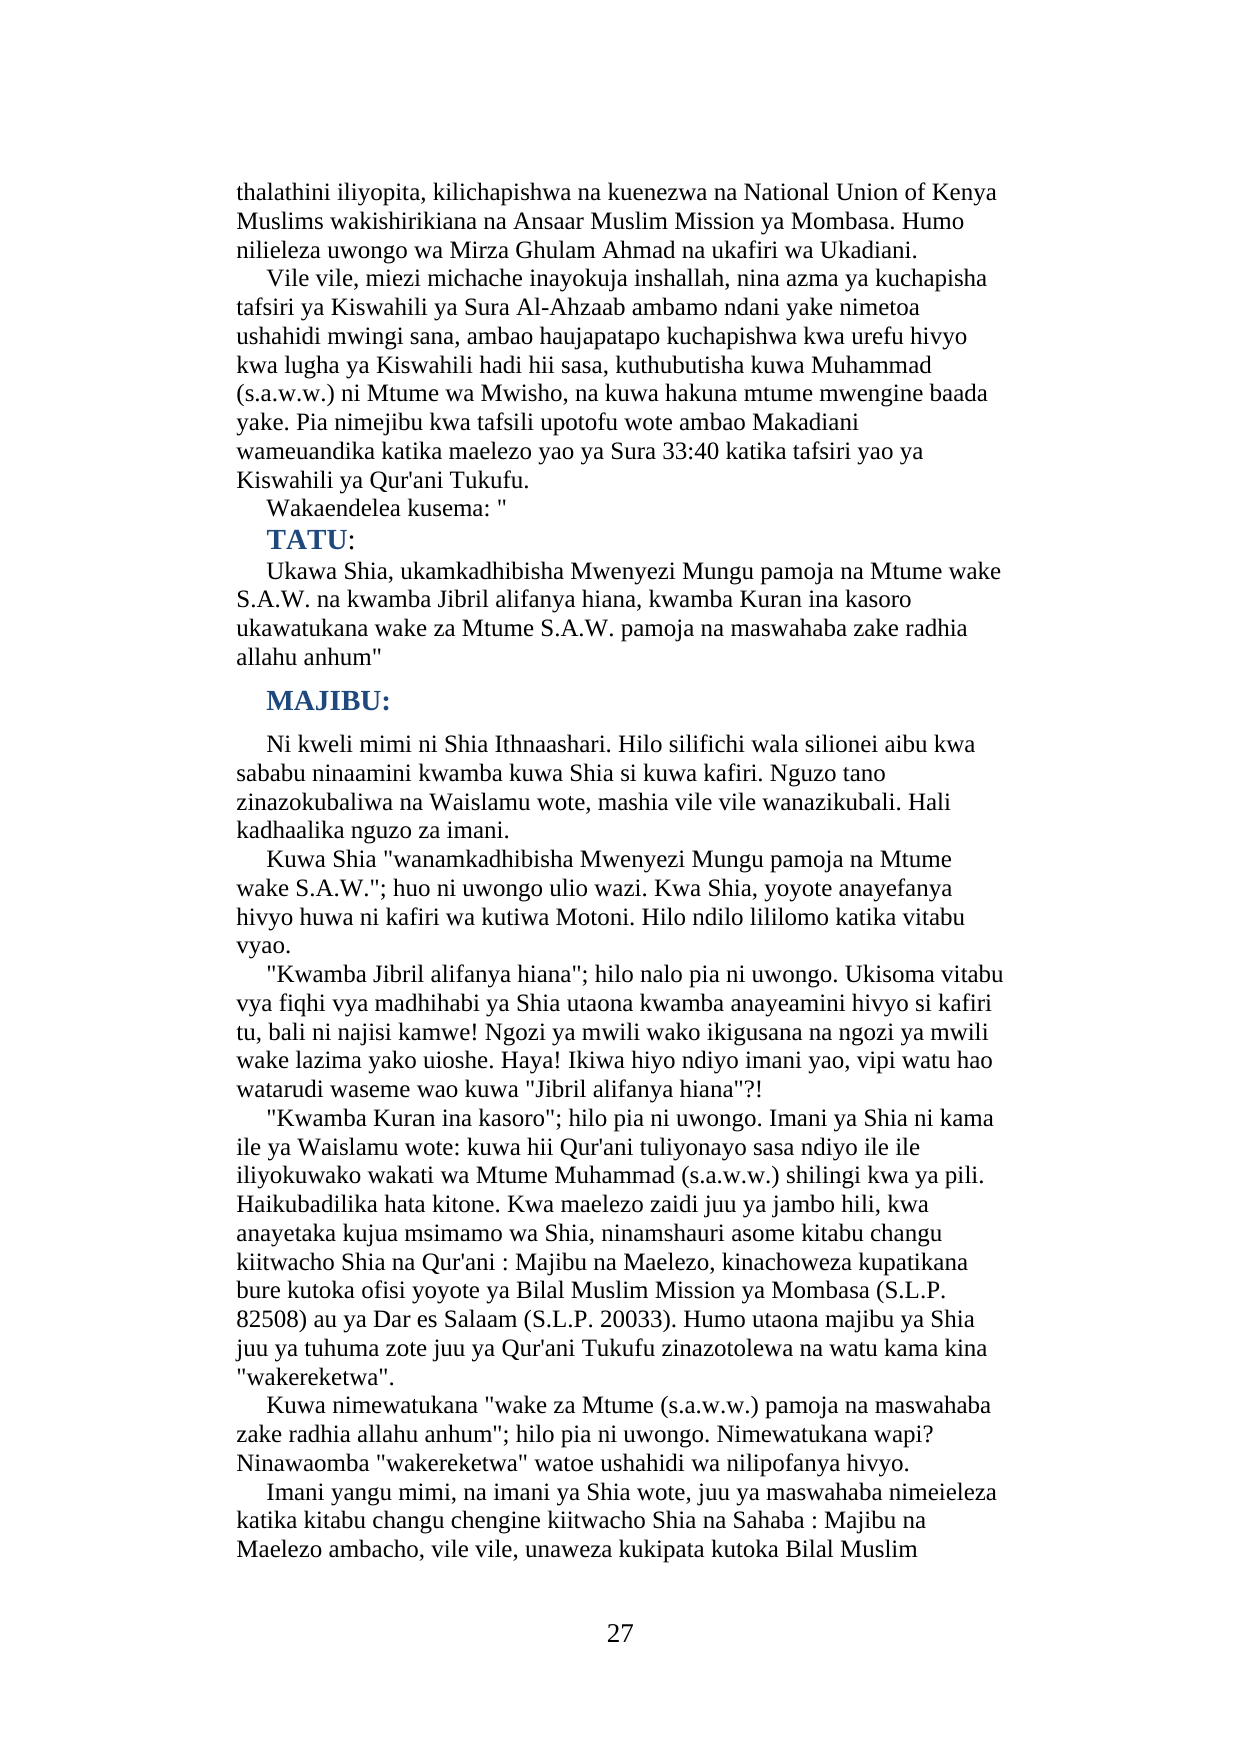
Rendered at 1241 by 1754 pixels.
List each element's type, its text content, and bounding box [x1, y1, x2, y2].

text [236, 177, 1004, 263]
text Kuwa Shia "wanamkadhibisha Mwenyezi Mungu pamoja na Mtume wake S.A.W."; huo ni uwongo ulio wazi. Kwa Shia, yoyote anayefanya hivyo huwa ni kafiri wa kutiwa Motoni. Hilo ndilo lililomo katika vitabu vyao. [236, 844, 1004, 959]
text "Kwamba Jibril alifanya hiana"; hilo nalo pia ni uwongo. Ukisoma vitabu vya fiqhi vya madhihabi ya Shia utaona kwamba anayeamini hivyo si kafiri tu, bali ni najisi kamwe! Ngozi ya mwili wako ikigusana na ngozi ya mwili wake lazima yako uioshe. Haya! Ikiwa hiyo ndiyo imani yao, vipi watu hao watarudi waseme wao kuwa "Jibril alifanya hiana"?! [236, 959, 1004, 1103]
subtitle MAJIBU: [236, 683, 1004, 717]
text "Kwamba Kuran ina kasoro"; hilo pia ni uwongo. Imani ya Shia ni kama ile ya Waislamu wote: kuwa hii Qur'ani tuliyonayo sasa ndiyo ile ile iliyokuwako wakati wa Mtume Muhammad (s.a.w.w.) shilingi kwa ya pili. Haikubadilika hata kitone. Kwa maelezo zaidi juu ya jambo hili, kwa anayetaka kujua msimamo wa Shia, ninamshauri asome kitabu changu kiitwacho Shia na Qur'ani : Majibu na Maelezo, kinachoweza kupatikana bure kutoka ofisi yoyote ya Bilal Muslim Mission ya Mombasa (S.L.P. 82508) au ya Dar es Salaam (S.L.P. 20033). Humo utaona majibu ya Shia juu ya tuhuma zote juu ya Qur'ani Tukufu zinazotolewa na watu kama kina "wakereketwa". [236, 1103, 1004, 1391]
text TATU: [236, 522, 1004, 556]
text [236, 1477, 1004, 1563]
text Vile vile, miezi michache inayokuja inshallah, nina azma ya kuchapisha tafsiri ya Kiswahili ya Sura Al-Ahzaab ambamo ndani yake nimetoa ushahidi mwingi sana, ambao haujapatapo kuchapishwa kwa urefu hivyo kwa lugha ya Kiswahili hadi hii sasa, kuthubutisha kuwa Muhammad (s.a.w.w.) ni Mtume wa Mwisho, na kuwa hakuna mtume mwengine baada yake. Pia nimejibu kwa tafsili upotofu wote ambao Makadiani wameuandika katika maelezo yao ya Sura 33:40 katika tafsiri yao ya Kiswahili ya Qur'ani Tukufu. [236, 263, 1004, 493]
text Wakaendelea kusema: " [236, 493, 1004, 522]
text Ni kweli mimi ni Shia Ithnaashari. Hilo silifichi wala silionei aibu kwa sababu ninaamini kwamba kuwa Shia si kuwa kafiri. Nguzo tano zinazokubaliwa na Waislamu wote, mashia vile vile wanazikubali. Hali kadhaalika nguzo za imani. [236, 729, 1004, 844]
text Kuwa nimewatukana "wake za Mtume (s.a.w.w.) pamoja na maswahaba zake radhia allahu anhum"; hilo pia ni uwongo. Nimewatukana wapi? Ninawaomba "wakereketwa" watoe ushahidi wa nilipofanya hivyo. [236, 1391, 1004, 1477]
text Ukawa Shia, ukamkadhibisha Mwenyezi Mungu pamoja na Mtume wake S.A.W. na kwamba Jibril alifanya hiana, kwamba Kuran ina kasoro ukawatukana wake za Mtume S.A.W. pamoja na maswahaba zake radhia allahu anhum" [236, 556, 1004, 671]
